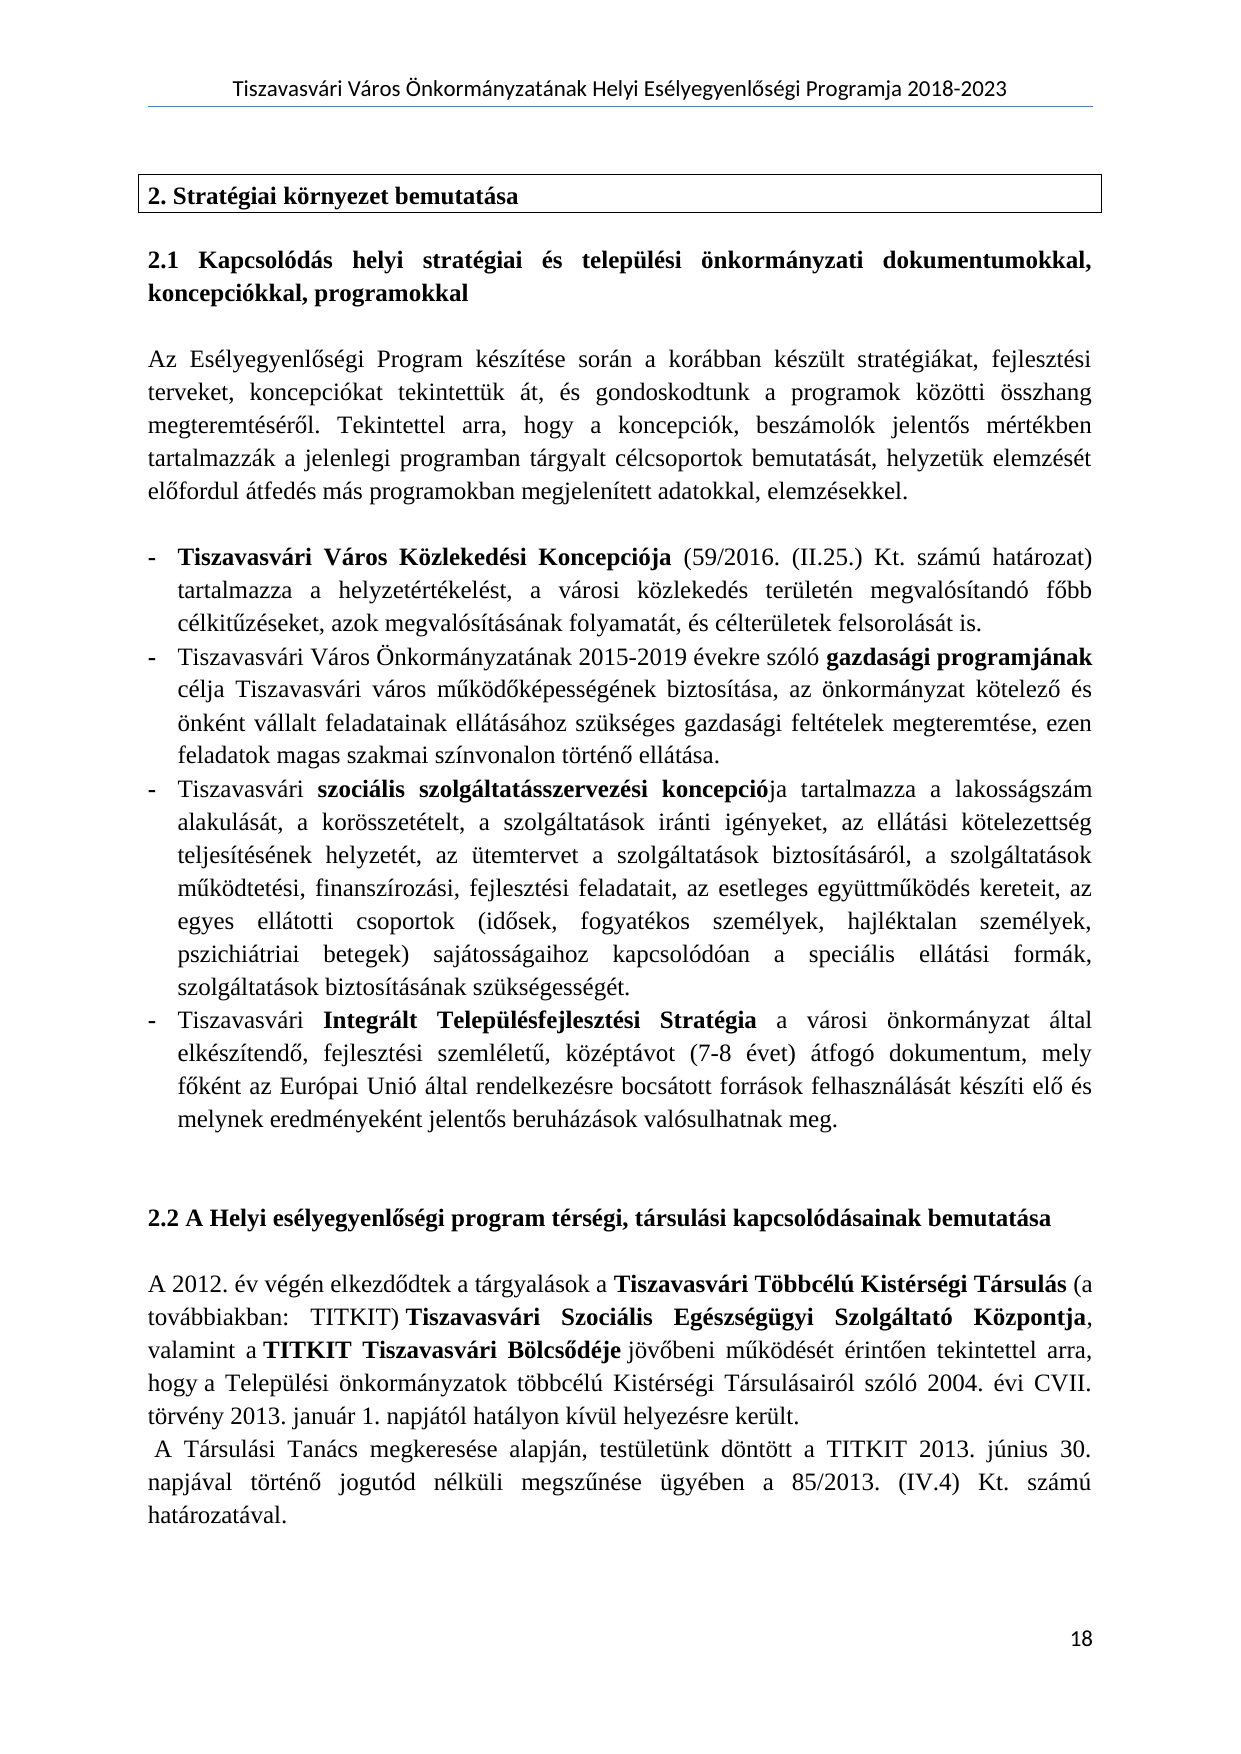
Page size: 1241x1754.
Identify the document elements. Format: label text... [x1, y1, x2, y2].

text Az Esélyegyenlőségi Program készítése során a korábban készült stratégiákat, fejlesztési terveket, koncepciókat tekintettük át, és gondoskodtunk a programok közötti összhang megteremtéséről. Tekintettel arra, hogy a koncepciók, beszámolók jelentős mértékben tartalmazzák a jelenlegi programban tárgyalt célcsoportok bemutatását, helyzetük elemzését előfordul átfedés más programokban megjelenített adatokkal, elemzésekkel. [148, 344, 1093, 505]
list Tiszavasvári Város Önkormányzatának 2015-2019 évekre szóló gazdasági programjának célja Tiszavasvári város működőképességének biztosítása, az önkormányzat kötelező és önként vállalt feladatainak ellátásához szükséges gazdasági feltételek megteremtése, ezen feladatok magas szakmai színvonalon történő ellátása. [148, 642, 1093, 769]
text 2.2 A Helyi esélyegyenlőségi program térségi, társulási kapcsolódásainak bemutatása [148, 1203, 1093, 1232]
list Tiszavasvári Integrált Településfejlesztési Stratégia a városi önkormányzat által elkészítendő, fejlesztési szemléletű, középtávot (7-8 évet) átfogó dokumentum, mely főként az Európai Unió által rendelkezésre bocsátott források felhasználását készíti elő és melynek eredményeként jelentős beruházások valósulhatnak meg. [148, 1005, 1093, 1133]
list Tiszavasvári Város Közlekedési Koncepciója (59/2016. (II.25.) Kt. számú határozat) tartalmazza a helyzetértékelést, a városi közlekedés területén megvalósítandó főbb célkitűzéseket, azok megvalósításának folyamatát, és célterületek felsorolását is. [148, 542, 1093, 637]
text A Társulási Tanács megkeresése alapján, testületünk döntött a TITKIT 2013. június 30. napjával történő jogutód nélküli megszűnése ügyében a 85/2013. (IV.4) Kt. számú határozatával. [148, 1434, 1093, 1529]
text 2.1 Kapcsolódás helyi stratégiai és települési önkormányzati dokumentumokkal, koncepciókkal, programokkal [148, 245, 1093, 307]
subtitle 2. Stratégiai környezet bemutatása [139, 175, 1101, 212]
text A 2012. év végén elkezdődtek a tárgyalások a Tiszavasvári Többcélú Kistérségi Társulás (a továbbiakban: TITKIT) Tiszavasvári Szociális Egészségügyi Szolgáltató Központja, valamint a TITKIT Tiszavasvári Bölcsődéje jövőbeni működését érintően tekintettel arra, hogy a Települési önkormányzatok többcélú Kistérségi Társulásairól szóló 2004. évi CVII. törvény 2013. január 1. napjától hatályon kívül helyezésre került. [148, 1269, 1093, 1430]
list Tiszavasvári szociális szolgáltatásszervezési koncepciója tartalmazza a lakosságszám alakulását, a korösszetételt, a szolgáltatások iránti igényeket, az ellátási kötelezettség teljesítésének helyzetét, az ütemtervet a szolgáltatások biztosításáról, a szolgáltatások működtetési, finanszírozási, fejlesztési feladatait, az esetleges együttműködés kereteit, az egyes ellátotti csoportok (idősek, fogyatékos személyek, hajléktalan személyek, pszichiátriai betegek) sajátosságaihoz kapcsolódóan a speciális ellátási formák, szolgáltatások biztosításának szükségességét. [148, 774, 1093, 1001]
